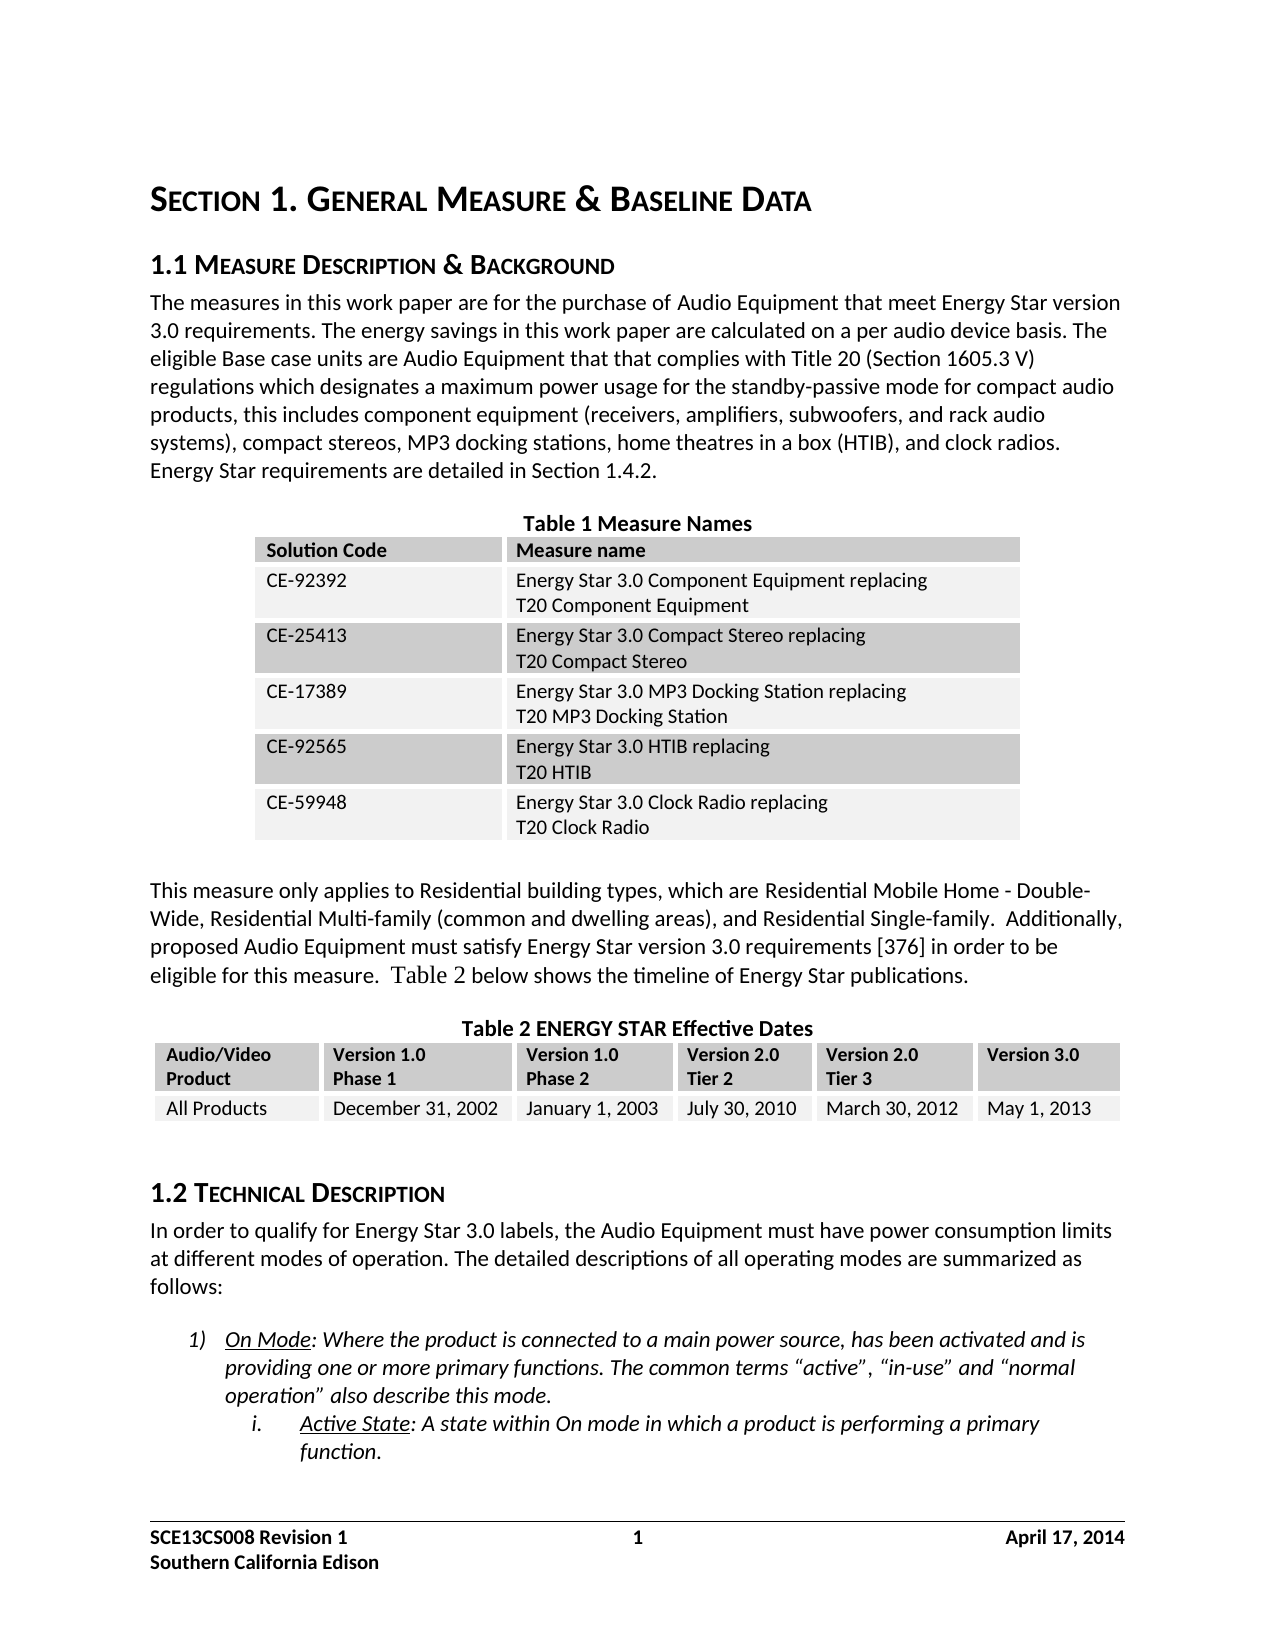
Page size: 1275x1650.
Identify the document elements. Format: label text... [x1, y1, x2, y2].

text Table 2 ENERGY STAR Effective Dates [150, 1014, 1125, 1042]
table_cell January 1, 2003 [517, 1096, 673, 1121]
text Table 1 Measure Names [150, 509, 1125, 537]
table_cell March 30, 2012 [817, 1096, 973, 1121]
table_header Version 1.0 Phase 2 [517, 1043, 673, 1091]
table_cell CE-92392 [255, 567, 502, 618]
table_cell CE-92565 [255, 734, 502, 784]
table_header Version 2.0 Tier 3 [817, 1043, 973, 1091]
table_cell Energy Star 3.0 Clock Radio replacing T20 Clock Radio [507, 789, 1020, 840]
table_cell May 1, 2013 [978, 1096, 1120, 1121]
subtitle 1.2 Technical Description [150, 1174, 1125, 1209]
text This measure only applies to Residential building types, which are Residential Mobile Home - Double-Wide, Residential Multi-family (common and dwelling areas), and Residential Single-family. Additionally, proposed Audio Equipment must satisfy Energy Star version 3.0 requirements [376] in order to be eligible for this measure. Table 2 below shows the timeline of Energy Star publications. [150, 876, 1125, 989]
table_cell CE-17389 [255, 678, 502, 729]
table_cell Energy Star 3.0 MP3 Docking Station replacing T20 MP3 Docking Station [507, 678, 1020, 729]
table_cell CE-59948 [255, 789, 502, 840]
table_header Version 3.0 [978, 1043, 1120, 1091]
table_cell All Products [155, 1096, 319, 1121]
table_cell December 31, 2002 [324, 1096, 512, 1121]
table_cell Energy Star 3.0 Compact Stereo replacing T20 Compact Stereo [507, 623, 1020, 673]
text In order to qualify for Energy Star 3.0 labels, the Audio Equipment must have power consumption limits at different modes of operation. The detailed descriptions of all operating modes are summarized as follows: [150, 1216, 1125, 1300]
text The measures in this work paper are for the purchase of Audio Equipment that meet Energy Star version 3.0 requirements. The energy savings in this work paper are calculated on a per audio device basis. The eligible Base case units are Audio Equipment that that complies with Title 20 (Section 1605.3 V) regulations which designates a maximum power usage for the standby-passive mode for compact audio products, this includes component equipment (receivers, amplifiers, subwoofers, and rack audio systems), compact stereos, MP3 docking stations, home theatres in a box (HTIB), and clock radios. Energy Star requirements are detailed in Section 1.4.2. [150, 288, 1125, 484]
table_header Measure name [507, 537, 1020, 562]
table_cell July 30, 2010 [678, 1096, 812, 1121]
list Active State: A state within On mode in which a product is performing a primary function. [262, 1409, 1125, 1465]
table_header Audio/Video Product [155, 1043, 319, 1091]
list On Mode: Where the product is connected to a main power source, has been activated and is providing one or more primary functions. The common terms “active”, “in-use” and “normal operation” also describe this mode. [187, 1325, 1125, 1409]
table_cell CE-25413 [255, 623, 502, 673]
table_cell Energy Star 3.0 Component Equipment replacing T20 Component Equipment [507, 567, 1020, 618]
table_header Version 2.0 Tier 2 [678, 1043, 812, 1091]
table_header Solution Code [255, 537, 502, 562]
subtitle 1.1 Measure Description & Background [150, 246, 1125, 281]
table_header Version 1.0 Phase 1 [324, 1043, 512, 1091]
subtitle Section 1. General Measure & Baseline Data [150, 175, 1125, 221]
table_cell Energy Star 3.0 HTIB replacing T20 HTIB [507, 734, 1020, 784]
